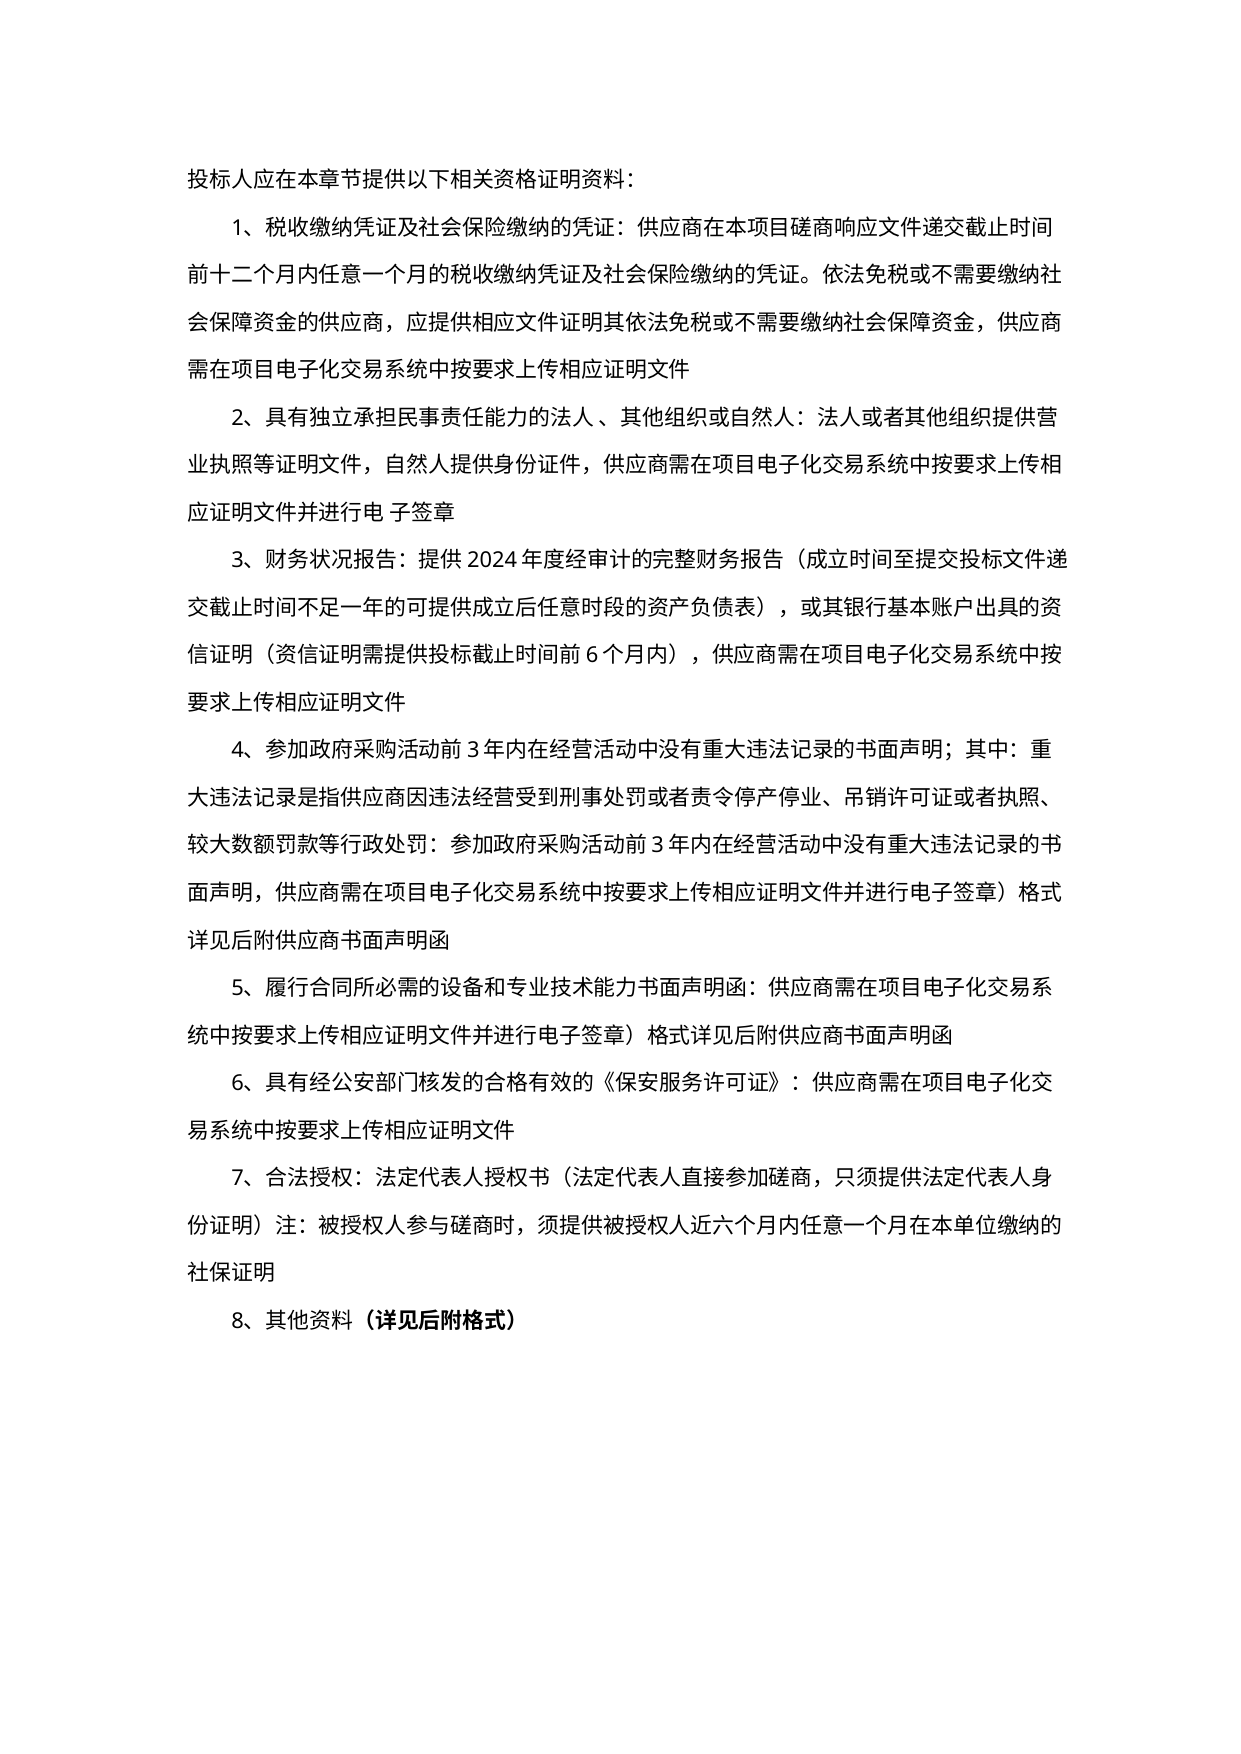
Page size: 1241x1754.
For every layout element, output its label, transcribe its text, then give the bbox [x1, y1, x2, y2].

text 6、具有经公安部门核发的合格有效的《保安服务许可证》：供应商需在项目电子化交易系统中按要求上传相应证明文件 [187, 1065, 1073, 1144]
text 7、合法授权：法定代表人授权书（法定代表人直接参加磋商，只须提供法定代表人身份证明）注：被授权人参与磋商时，须提供被授权人近六个月内任意一个月在本单位缴纳的社保证明 [187, 1160, 1073, 1287]
text 2、具有独立承担民事责任能力的法人 、其他组织或自然人：法人或者其他组织提供营业执照等证明文件，自然人提供身份证件，供应商需在项目电子化交易系统中按要求上传相应证明文件并进行电 子签章 [187, 399, 1073, 526]
text 5、履行合同所必需的设备和专业技术能力书面声明函：供应商需在项目电子化交易系统中按要求上传相应证明文件并进行电子签章）格式详见后附供应商书面声明函 [187, 970, 1073, 1049]
text 4、参加政府采购活动前3年内在经营活动中没有重大违法记录的书面声明；其中：重大违法记录是指供应商因违法经营受到刑事处罚或者责令停产停业、吊销许可证或者执照、较大数额罚款等行政处罚：参加政府采购活动前3年内在经营活动中没有重大违法记录的书面声明，供应商需在项目电子化交易系统中按要求上传相应证明文件并进行电子签章）格式详见后附供应商书面声明函 [187, 732, 1073, 954]
text 1、税收缴纳凭证及社会保险缴纳的凭证：供应商在本项目磋商响应文件递交截止时间前十二个月内任意一个月的税收缴纳凭证及社会保险缴纳的凭证。依法免税或不需要缴纳社会保障资金的供应商，应提供相应文件证明其依法免税或不需要缴纳社会保障资金，供应商需在项目电子化交易系统中按要求上传相应证明文件 [187, 209, 1073, 384]
text 3、财务状况报告：提供2024年度经审计的完整财务报告（成立时间至提交投标文件递交截止时间不足一年的可提供成立后任意时段的资产负债表），或其银行基本账户出具的资信证明（资信证明需提供投标截止时间前6个月内），供应商需在项目电子化交易系统中按要求上传相应证明文件 [187, 542, 1073, 717]
text 8、其他资料（详见后附格式） [187, 1303, 1073, 1335]
text 投标人应在本章节提供以下相关资格证明资料： [187, 162, 1053, 194]
